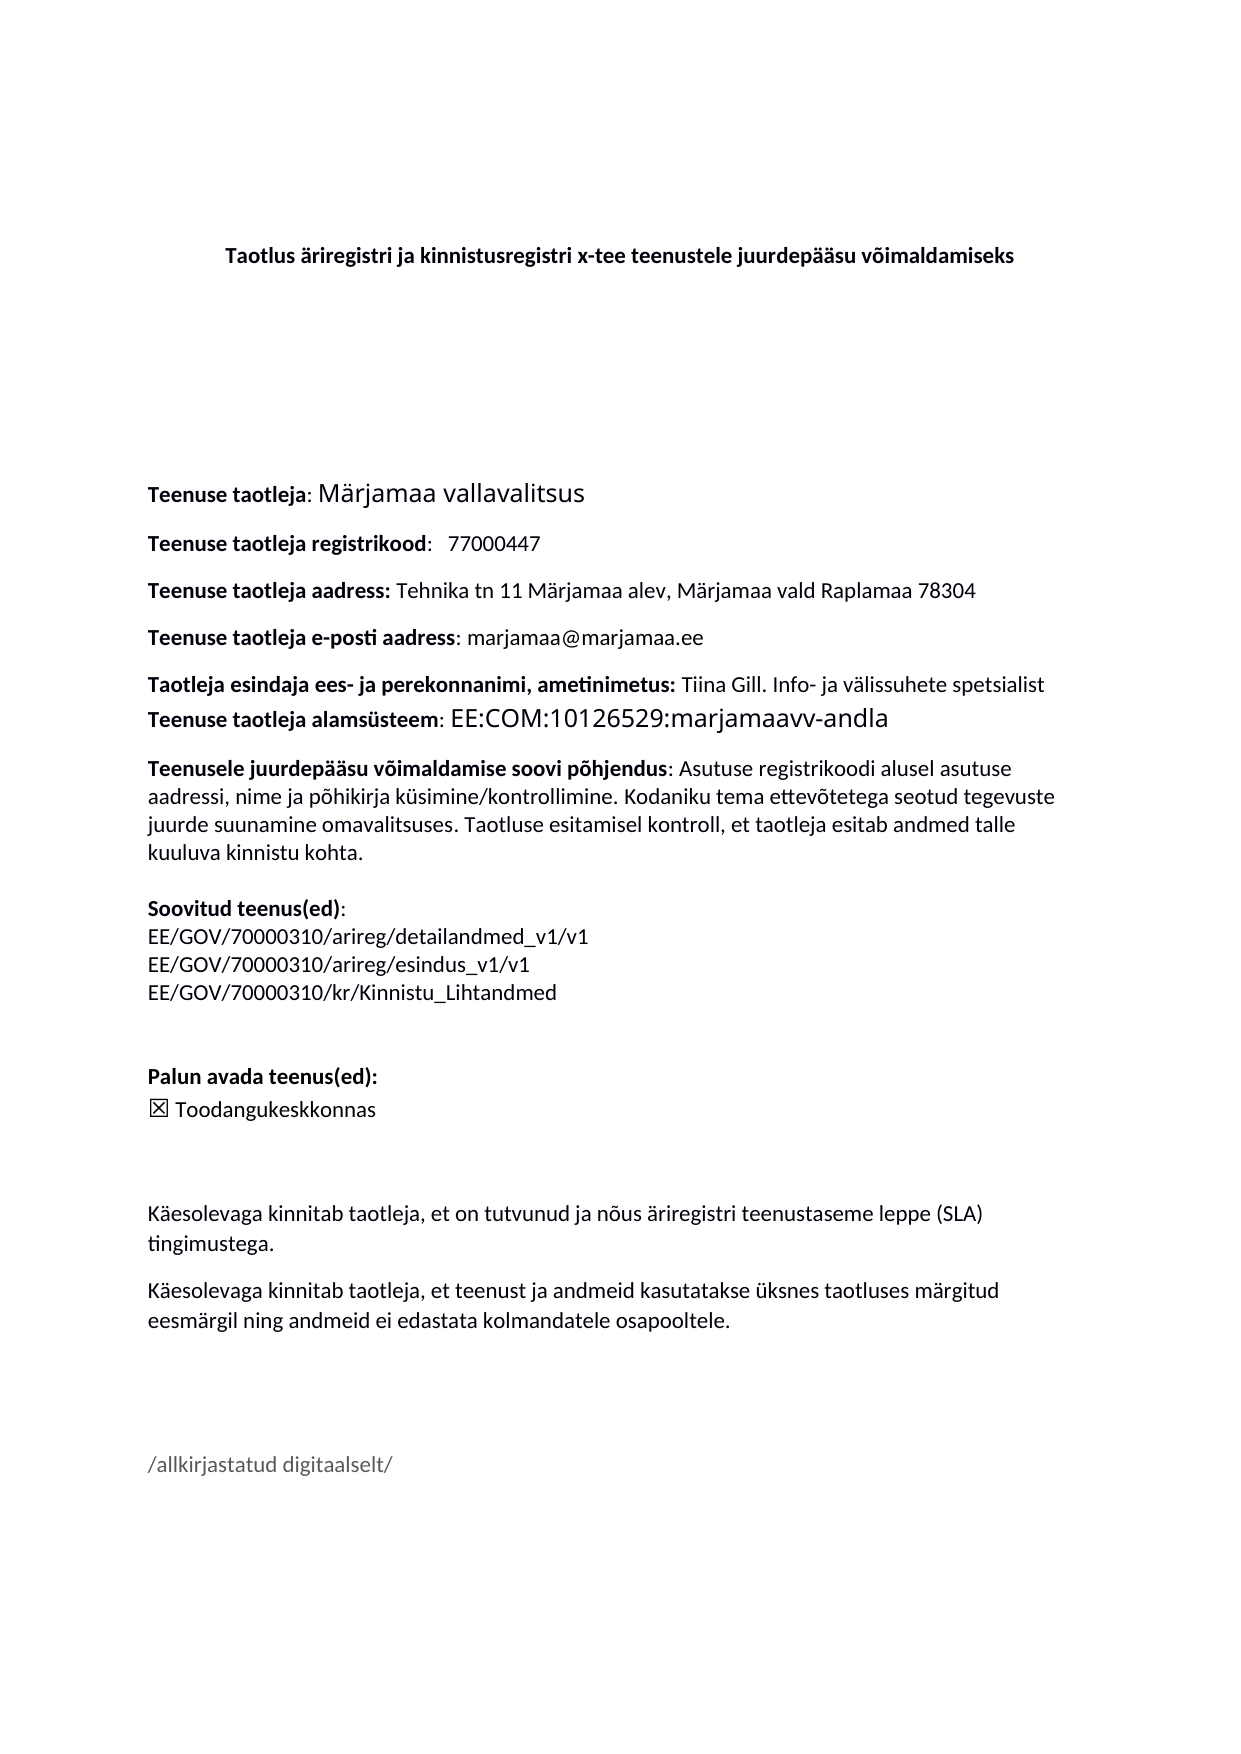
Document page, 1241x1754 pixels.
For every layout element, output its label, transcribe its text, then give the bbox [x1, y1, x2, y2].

text EE/GOV/70000310/kr/Kinnistu_Lihtandmed [148, 978, 1093, 1006]
text EE/GOV/70000310/arireg/esindus_v1/v1 [148, 950, 1093, 978]
text /allkirjastatud digitaalselt/ [148, 1450, 1093, 1478]
text Teenuse taotleja e-posti aadress: marjamaa@marjamaa.ee [148, 623, 1093, 651]
text Taotlus äriregistri ja kinnistusregistri x-tee teenustele juurdepääsu võimaldamiseks [148, 241, 1093, 269]
text Teenuse taotleja aadress: Tehnika tn 11 Märjamaa alev, Märjamaa vald Raplamaa 78304 [148, 576, 1093, 604]
text Käesolevaga kinnitab taotleja, et on tutvunud ja nõus äriregistri teenustaseme leppe (SLA) tingimustega. [148, 1199, 1093, 1257]
text Teenuse taotleja registrikood: 77000447 [148, 529, 1093, 557]
text Teenuse taotleja: Märjamaa vallavalitsus [148, 476, 1093, 510]
text Palun avada teenus(ed): [148, 1062, 1093, 1090]
text Taotleja esindaja ees- ja perekonnanimi, ametinimetus: Tiina Gill. Info- ja välissuhete spetsialist Teenuse taotleja alamsüsteem: EE:COM:10126529:marjamaavv-andla [148, 670, 1093, 734]
text ☒ Toodangukeskkonnas [148, 1090, 1093, 1124]
text EE/GOV/70000310/arireg/detailandmed_v1/v1 [148, 922, 1093, 950]
text Soovitud teenus(ed): [148, 894, 1093, 922]
text Käesolevaga kinnitab taotleja, et teenust ja andmeid kasutatakse üksnes taotluses märgitud eesmärgil ning andmeid ei edastata kolmandatele osapooltele. [148, 1276, 1093, 1334]
text Teenusele juurdepääsu võimaldamise soovi põhjendus: Asutuse registrikoodi alusel asutuse aadressi, nime ja põhikirja küsimine/kontrollimine. Kodaniku tema ettevõtetega seotud tegevuste juurde suunamine omavalitsuses. Taotluse esitamisel kontroll, et taotleja esitab andmed talle kuuluva kinnistu kohta. [148, 754, 1093, 866]
